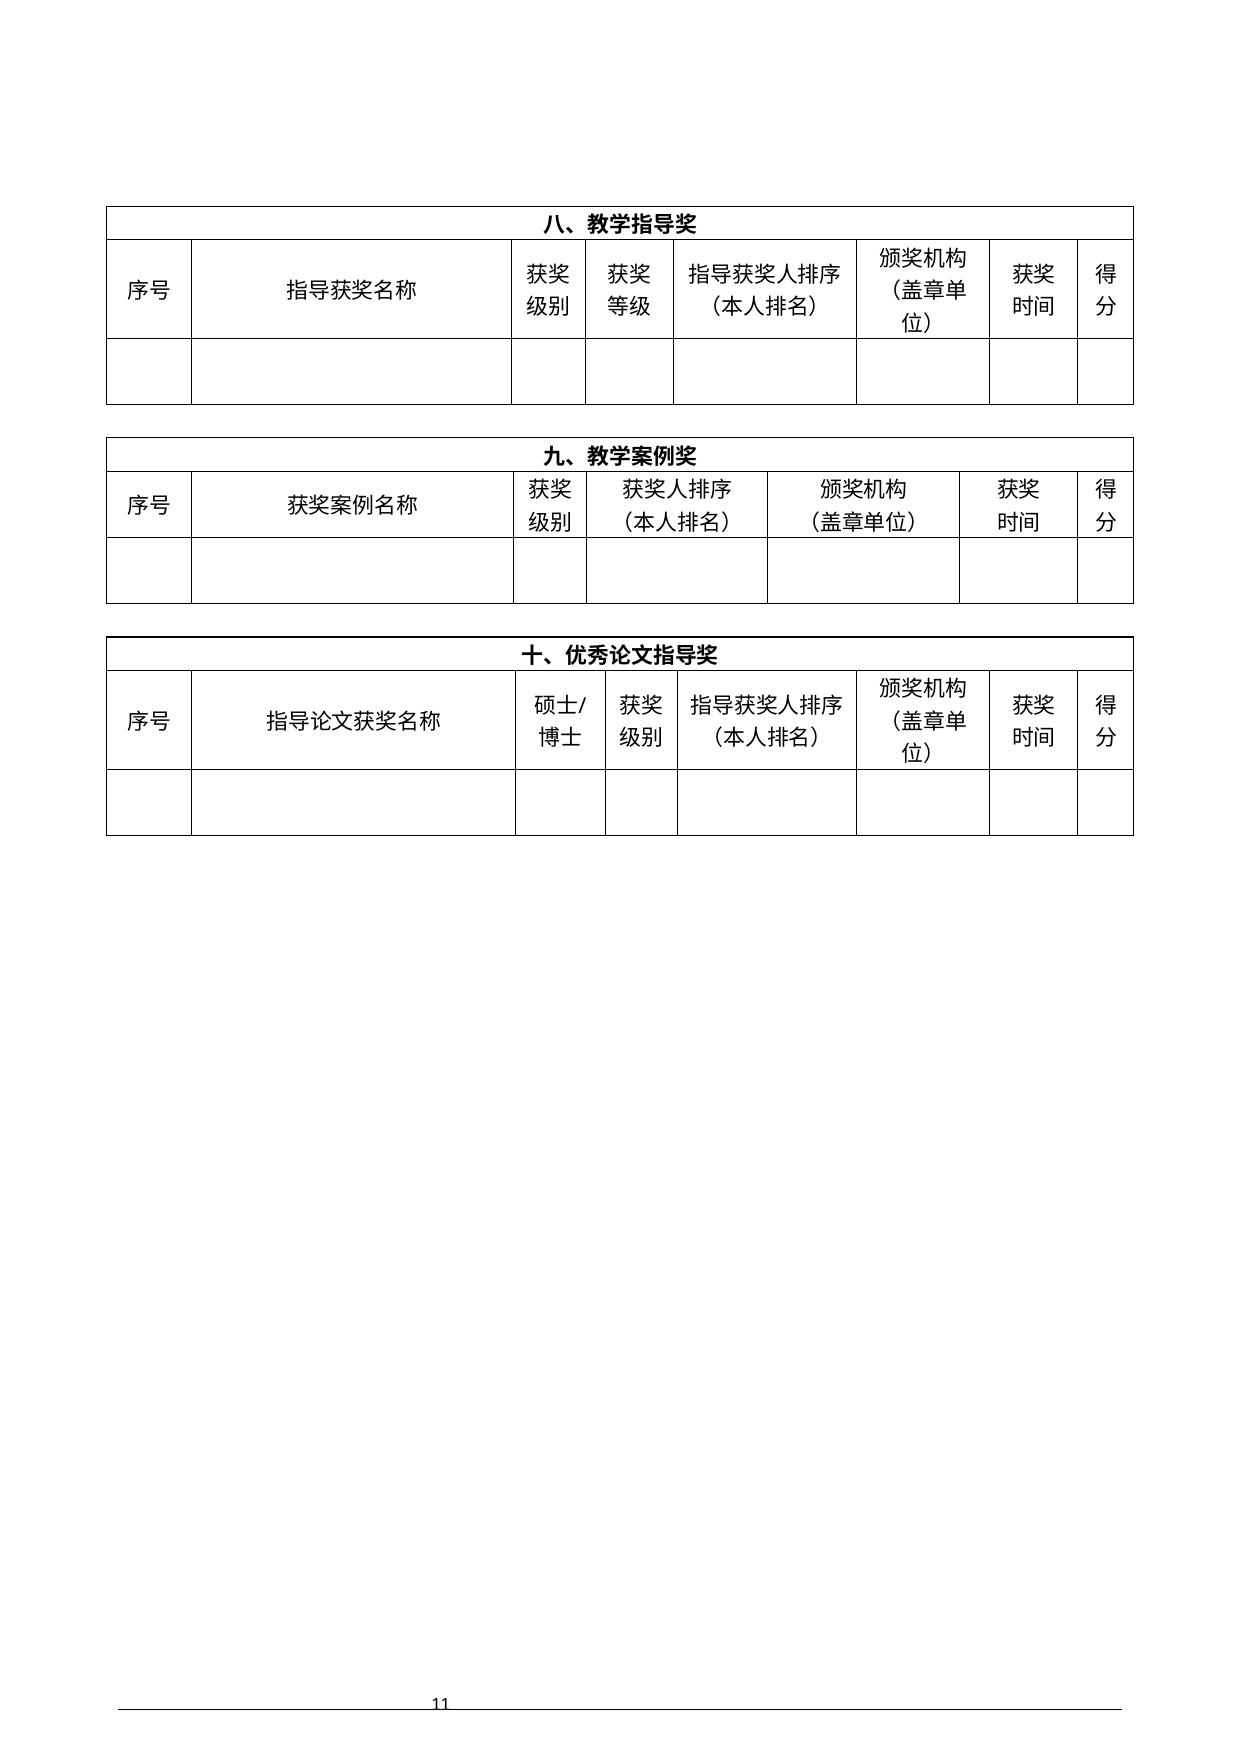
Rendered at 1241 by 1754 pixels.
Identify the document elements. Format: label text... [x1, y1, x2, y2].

table_cell 颁奖机构 （盖章单位） [768, 472, 959, 537]
table_cell 获奖 时间 [990, 240, 1077, 338]
table_cell [857, 770, 989, 834]
table_cell [678, 770, 856, 834]
table_cell 获奖 级别 [514, 472, 586, 537]
table_cell [990, 770, 1077, 834]
table_cell 获奖人排序 （本人排名） [587, 472, 767, 537]
table_cell [192, 538, 513, 603]
table_cell 指导获奖名称 [192, 240, 511, 338]
table_cell [1078, 339, 1133, 404]
table_cell 得分 [1078, 671, 1133, 768]
table_cell 获奖 级别 [512, 240, 585, 338]
table_cell 获奖 等级 [586, 240, 673, 338]
table_cell 指导获奖人排序 （本人排名） [674, 240, 856, 338]
table_cell 获奖 时间 [960, 472, 1077, 537]
table_cell [1078, 770, 1133, 834]
table_cell [1078, 538, 1133, 603]
table_cell 序号 [107, 671, 191, 768]
table_cell [107, 770, 191, 834]
table_cell [587, 538, 767, 603]
table_cell 颁奖机构 （盖章单位） [857, 240, 989, 338]
table_header 十、优秀论文指导奖 [107, 638, 1133, 670]
table_cell [990, 339, 1077, 404]
table_cell [606, 770, 677, 834]
table_cell 获奖 级别 [606, 671, 677, 768]
table_cell [516, 770, 605, 834]
table_cell [857, 339, 989, 404]
table_header 八、教学指导奖 [107, 207, 1133, 239]
table_cell 获奖 时间 [990, 671, 1077, 768]
table_cell 硕士/博士 [516, 671, 605, 768]
table_cell [768, 538, 959, 603]
table_cell [192, 339, 511, 404]
table_cell 得分 [1078, 240, 1133, 338]
table_cell 获奖案例名称 [192, 472, 513, 537]
table_cell 颁奖机构 （盖章单位） [857, 671, 989, 768]
table_header 九、教学案例奖 [107, 438, 1133, 471]
table_cell [960, 538, 1077, 603]
table_cell [674, 339, 856, 404]
table_cell [512, 339, 585, 404]
table_cell 序号 [107, 472, 191, 537]
table_cell 指导获奖人排序 （本人排名） [678, 671, 856, 768]
table_cell 指导论文获奖名称 [192, 671, 515, 768]
table_cell [514, 538, 586, 603]
table_cell [107, 339, 191, 404]
table_cell 得分 [1078, 472, 1133, 537]
table_cell [107, 538, 191, 603]
table_cell 序号 [107, 240, 191, 338]
table_cell [586, 339, 673, 404]
table_cell [192, 770, 515, 834]
